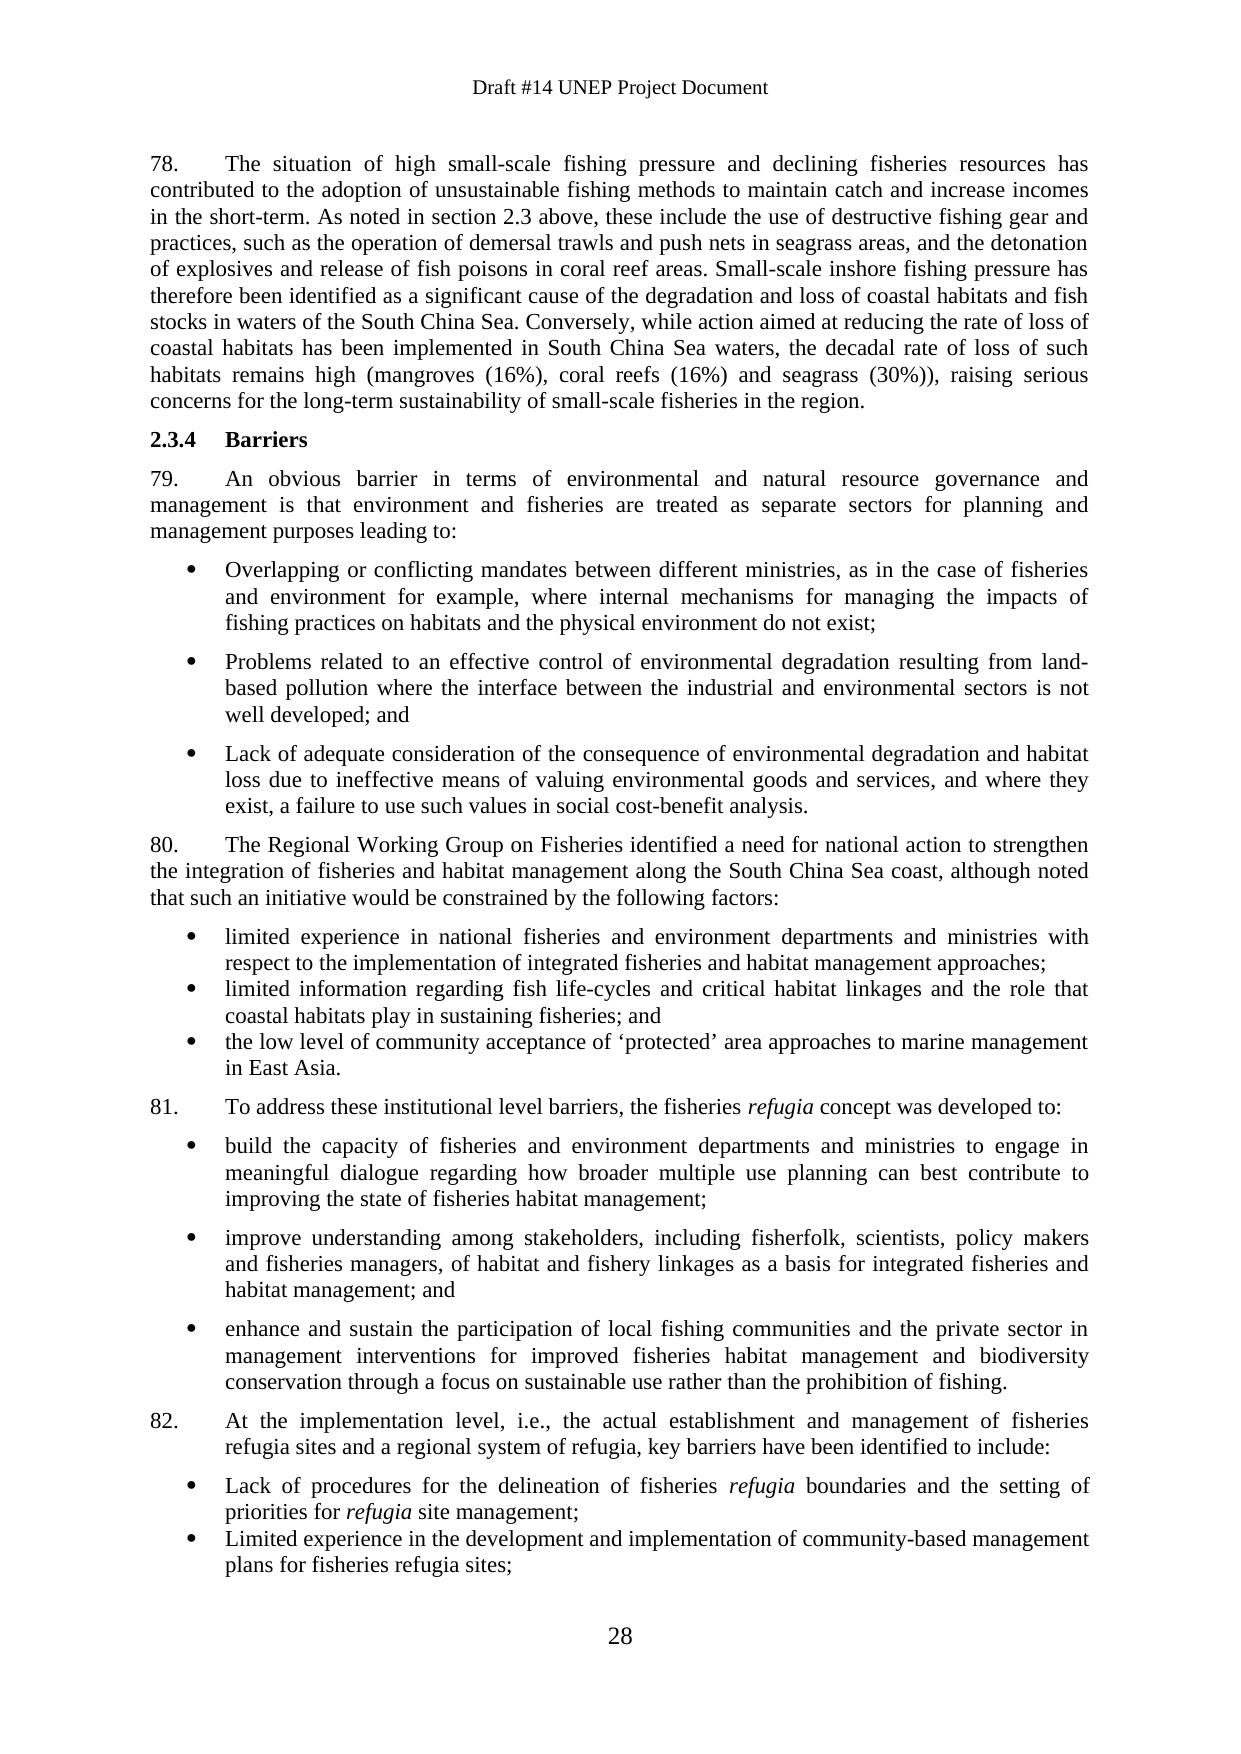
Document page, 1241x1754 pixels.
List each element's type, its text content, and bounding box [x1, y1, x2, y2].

list build the capacity of fisheries and environment departments and ministries to engage in meaningful dialogue regarding how broader multiple use planning can best contribute to improving the state of fisheries habitat management; [187, 1132, 1090, 1211]
list The Regional Working Group on Fisheries identified a need for national action to strengthen the integration of fisheries and habitat management along the South China Sea coast, although noted that such an initiative would be constrained by the following factors: [150, 831, 1090, 910]
text 2.3.4 Barriers [150, 426, 1090, 452]
list To address these institutional level barriers, the fisheries refugia concept was developed to: [150, 1093, 1090, 1120]
list At the implementation level, i.e., the actual establishment and management of fisheries refugia sites and a regional system of refugia, key barriers have been identified to include: [150, 1407, 1090, 1459]
list Overlapping or conflicting mandates between different ministries, as in the case of fisheries and environment for example, where internal mechanisms for managing the impacts of fishing practices on habitats and the physical environment do not exist; [187, 556, 1090, 636]
list Lack of adequate consideration of the consequence of environmental degradation and habitat loss due to ineffective means of valuing environmental goods and services, and where they exist, a failure to use such values in social cost-benefit analysis. [187, 739, 1090, 819]
list improve understanding among stakeholders, including fisherfolk, scientists, policy makers and fisheries managers, of habitat and fishery linkages as a basis for integrated fisheries and habitat management; and [187, 1224, 1090, 1303]
list limited information regarding fish life-cycles and critical habitat linkages and the role that coastal habitats play in sustaining fisheries; and [187, 975, 1090, 1028]
list An obvious barrier in terms of environmental and natural resource governance and management is that environment and fisheries are treated as separate sectors for planning and management purposes leading to: [150, 465, 1090, 544]
list Limited experience in the development and implementation of community-based management plans for fisheries refugia sites; [187, 1525, 1090, 1577]
list Problems related to an effective control of environmental degradation resulting from land-based pollution where the interface between the industrial and environmental sectors is not well developed; and [187, 648, 1090, 727]
list limited experience in national fisheries and environment departments and ministries with respect to the implementation of integrated fisheries and habitat management approaches; [187, 923, 1090, 975]
list the low level of community acceptance of ‘protected’ area approaches to marine management in East Asia. [187, 1028, 1090, 1081]
list enhance and sustain the participation of local fishing communities and the private sector in management interventions for improved fisheries habitat management and biodiversity conservation through a focus on sustainable use rather than the prohibition of fishing. [187, 1315, 1090, 1394]
list Lack of procedures for the delineation of fisheries refugia boundaries and the setting of priorities for refugia site management; [187, 1472, 1090, 1525]
list The situation of high small-scale fishing pressure and declining fisheries resources has contributed to the adoption of unsustainable fishing methods to maintain catch and increase incomes in the short-term. As noted in section 2.3 above, these include the use of destructive fishing gear and practices, such as the operation of demersal trawls and push nets in seagrass areas, and the detonation of explosives and release of fish poisons in coral reef areas. Small-scale inshore fishing pressure has therefore been identified as a significant cause of the degradation and loss of coastal habitats and fish stocks in waters of the South China Sea. Conversely, while action aimed at reducing the rate of loss of coastal habitats has been implemented in South China Sea waters, the decadal rate of loss of such habitats remains high (mangroves (16%), coral reefs (16%) and seagrass (30%)), raising serious concerns for the long-term sustainability of small-scale fisheries in the region. [150, 150, 1090, 413]
